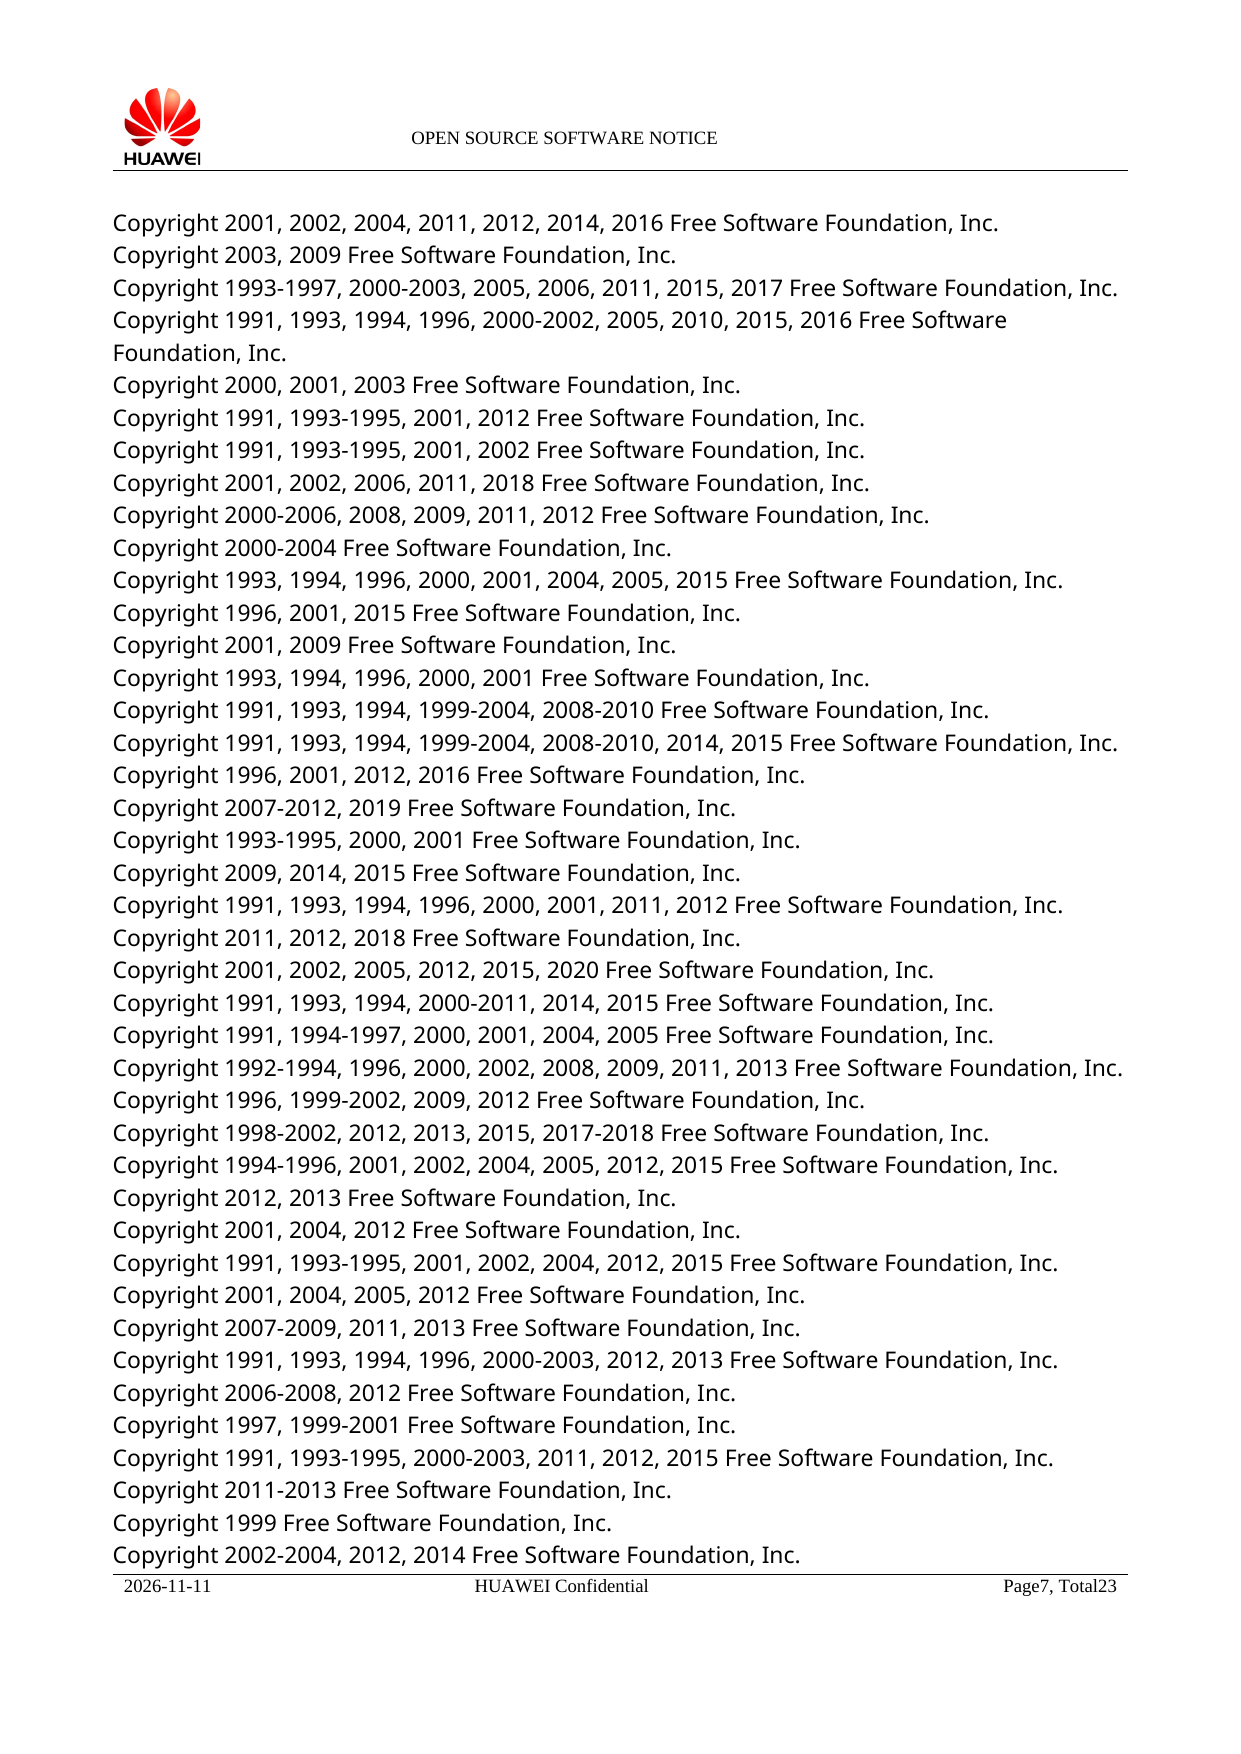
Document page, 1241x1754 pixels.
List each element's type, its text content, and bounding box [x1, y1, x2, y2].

picture [124, 88, 201, 165]
